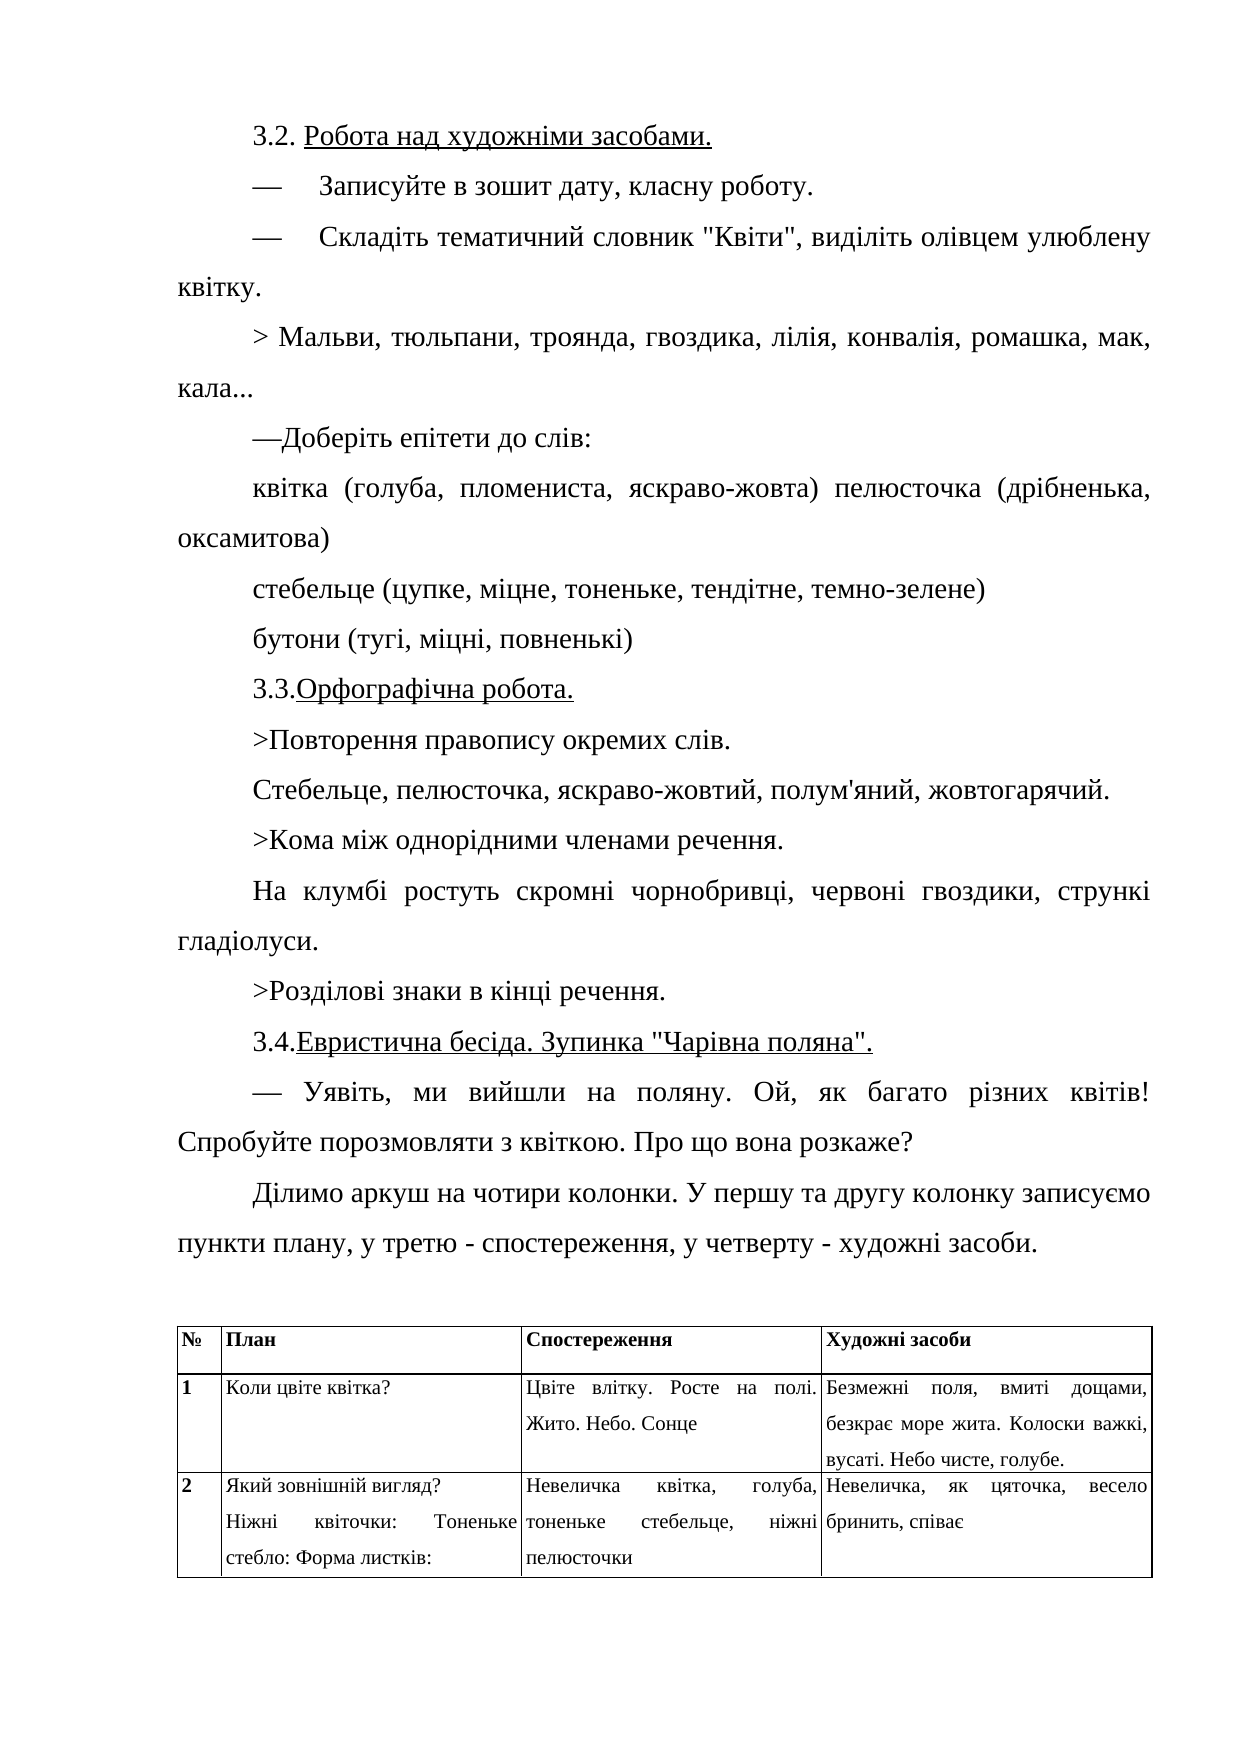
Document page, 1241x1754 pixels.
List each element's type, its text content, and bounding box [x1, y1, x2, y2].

table_header № [178, 1327, 221, 1373]
text стебельце (цупке, міцне, тоненьке, тендітне, темно-зелене) [177, 571, 1152, 604]
text Ділимо аркуш на чотири колонки. У першу та другу колонку записуємо пункти плану, у третю - спостереження, у четверту - художні засоби. [177, 1175, 1152, 1258]
table_cell 2 [178, 1473, 221, 1576]
table_header План [222, 1327, 521, 1373]
table_cell Коли цвіте квітка? [222, 1375, 521, 1471]
list Складіть тематичний словник "Квіти", виділіть олівцем улюблену квітку. [177, 219, 1152, 303]
text бутони (тугі, міцні, повненькі) [177, 621, 1152, 655]
table_cell Безмежні поля, вмиті дощами, безкрає море жита. Колоски важкі, вусаті. Небо чисте, голубе. [822, 1375, 1151, 1471]
list Записуйте в зошит дату, класну роботу. [177, 168, 1152, 202]
text 3.2. Робота над художніми засобами. [177, 118, 1152, 152]
text >Кома між однорідними членами речення. [177, 822, 1152, 856]
text Стебельце, пелюсточка, яскраво-жовтий, полум'яний, жовтогарячий. [177, 772, 1152, 806]
text — Уявіть, ми вийшли на поляну. Ой, як багато різних квітів! Спробуйте порозмовляти з квіткою. Про що вона розкаже? [177, 1074, 1152, 1158]
table_cell Невеличка, як цяточка, весело бринить, співає [822, 1473, 1151, 1576]
text —Доберіть епітети до слів: [177, 420, 1152, 453]
table_cell Невеличка квітка, голуба, тоненьке стебельце, ніжні пелюсточки [522, 1473, 821, 1576]
table_header Спостереження [522, 1327, 821, 1373]
text > Мальви, тюльпани, троянда, гвоздика, лілія, конвалія, ромашка, мак, кала... [177, 319, 1152, 403]
table_cell Цвіте влітку. Росте на полі. Жито. Небо. Сонце [522, 1375, 821, 1471]
table_header Художні засоби [822, 1327, 1151, 1373]
text 3.4.Евристична бесіда. Зупинка "Чарівна поляна". [177, 1024, 1152, 1057]
text >Повторення правопису окремих слів. [177, 722, 1152, 755]
table_cell Який зовнішній вигляд? Ніжні квіточки: Тоненьке стебло: Форма листків: [222, 1473, 521, 1576]
text квітка (голуба, пломениста, яскраво-жовта) пелюсточка (дрібненька, оксамитова) [177, 470, 1152, 554]
text >Розділові знаки в кінці речення. [177, 973, 1152, 1007]
text На клумбі ростуть скромні чорнобривці, червоні гвоздики, стрункі гладіолуси. [177, 873, 1152, 957]
text 3.3.Орфографічна робота. [177, 672, 1152, 705]
table_cell 1 [178, 1375, 221, 1471]
